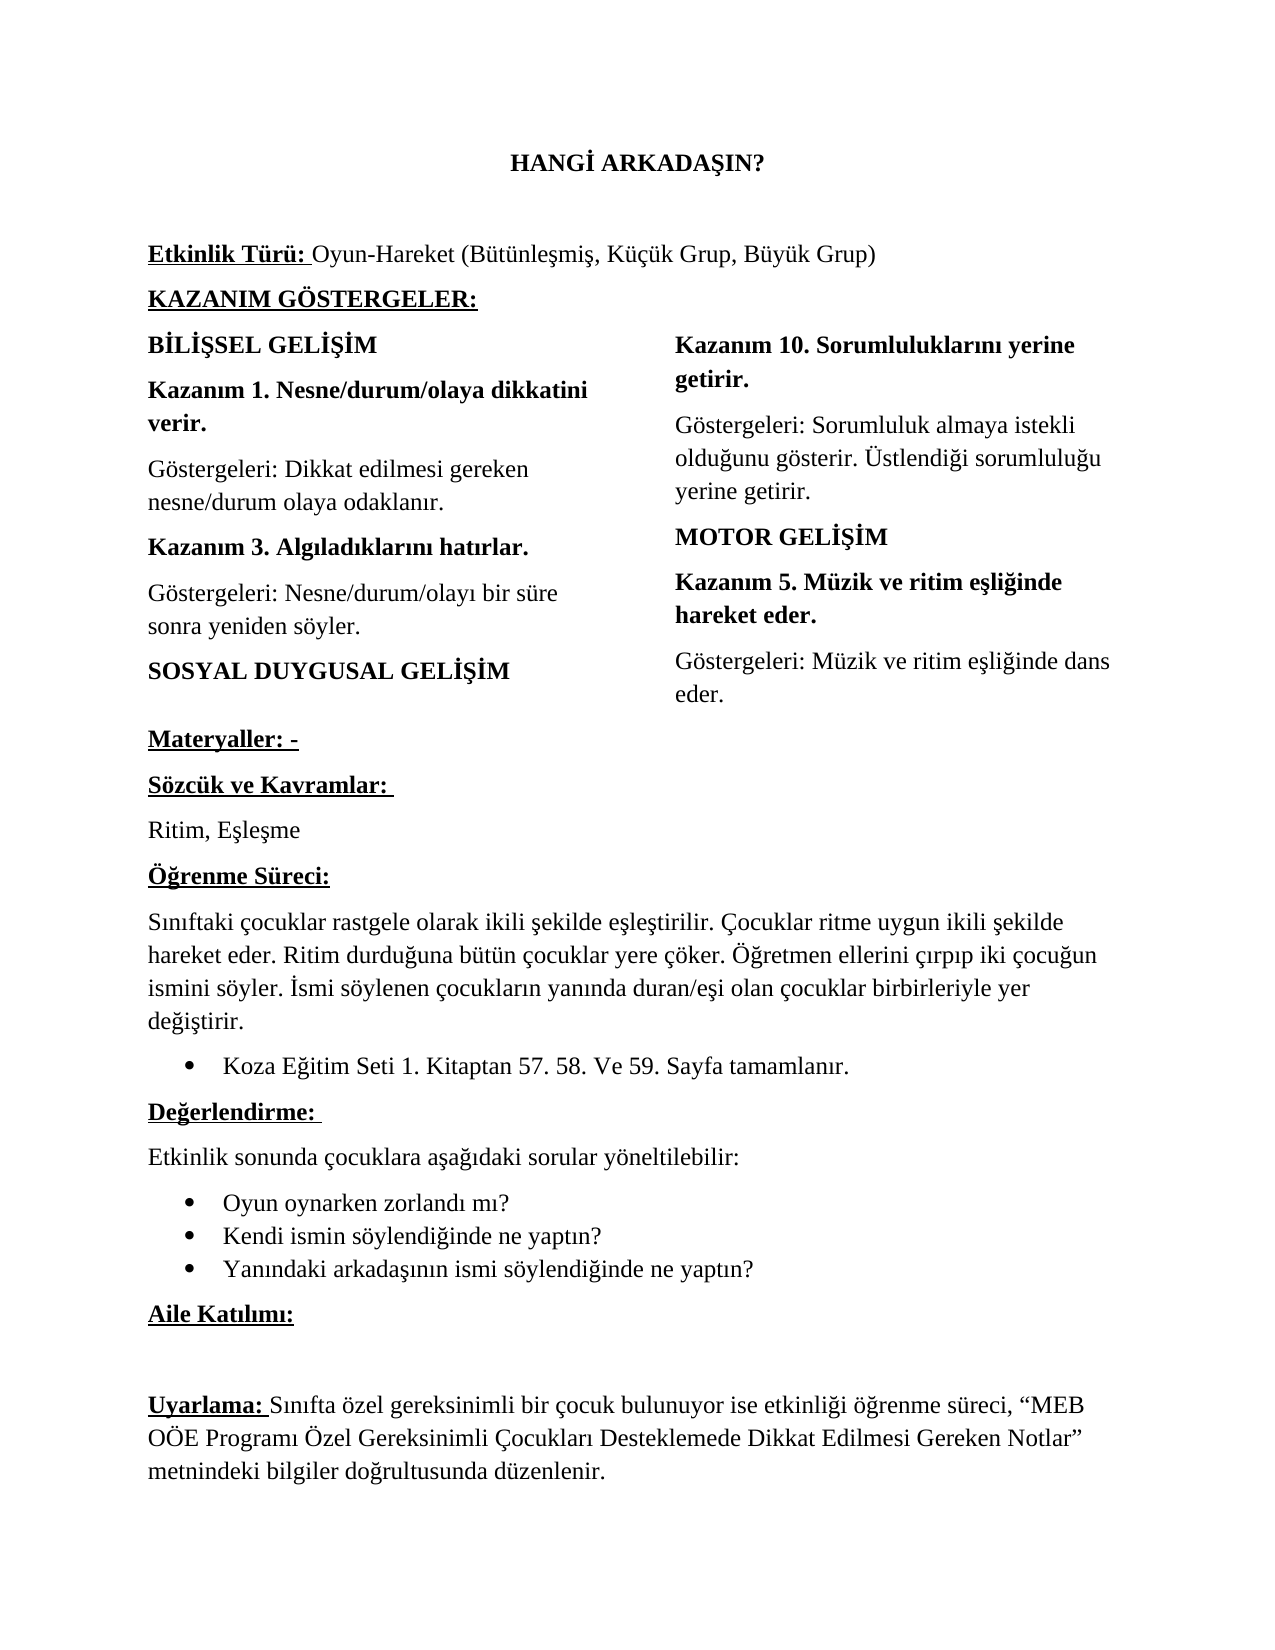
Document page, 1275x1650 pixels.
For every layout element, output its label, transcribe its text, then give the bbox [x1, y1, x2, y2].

text Materyaller: - [148, 724, 1127, 753]
list Kendi ismin söylendiğinde ne yaptın? [185, 1221, 1127, 1249]
text Sınıftaki çocuklar rastgele olarak ikili şekilde eşleştirilir. Çocuklar ritme uygun ikili şekilde hareket eder. Ritim durduğuna bütün çocuklar yere çöker. Öğretmen ellerini çırpıp iki çocuğun ismini söyler. İsmi söylenen çocukların yanında duran/eşi olan çocuklar birbirleriyle yer değiştirir. [148, 907, 1127, 1034]
text SOSYAL DUYGUSAL GELİŞİM [148, 656, 600, 685]
text Uyarlama: Sınıfta özel gereksinimli bir çocuk bulunuyor ise etkinliği öğrenme süreci, “MEB OÖE Programı Özel Gereksinimli Çocukları Desteklemede Dikkat Edilmesi Gereken Notlar” metnindeki bilgiler doğrultusunda düzenlenir. [148, 1390, 1127, 1485]
text BİLİŞSEL GELİŞİM [148, 330, 600, 358]
text Kazanım 3. Algıladıklarını hatırlar. [148, 532, 600, 561]
list Yanındaki arkadaşının ismi söylendiğinde ne yaptın? [185, 1254, 1127, 1283]
text HANGİ ARKADAŞIN? [148, 148, 1127, 176]
text Aile Katılımı: [148, 1299, 1127, 1328]
text Öğrenme Süreci: [148, 861, 1127, 890]
text Göstergeleri: Nesne/durum/olayı bir süre sonra yeniden söyler. [148, 578, 600, 639]
list Koza Eğitim Seti 1. Kitaptan 57. 58. Ve 59. Sayfa tamamlanır. [185, 1051, 1127, 1080]
text Etkinlik Türü: Oyun-Hareket (Bütünleşmiş, Küçük Grup, Büyük Grup) [148, 239, 1127, 267]
text KAZANIM GÖSTERGELER: [148, 284, 1127, 313]
text Göstergeleri: Sorumluluk almaya istekli olduğunu gösterir. Üstlendiği sorumluluğu yerine getirir. [675, 410, 1127, 505]
list Oyun oynarken zorlandı mı? [185, 1188, 1127, 1217]
text Değerlendirme: [148, 1097, 1127, 1126]
text Kazanım 1. Nesne/durum/olaya dikkatini verir. [148, 375, 600, 437]
text MOTOR GELİŞİM [675, 522, 1127, 551]
text Göstergeleri: Dikkat edilmesi gereken nesne/durum olaya odaklanır. [148, 454, 600, 516]
text Kazanım 5. Müzik ve ritim eşliğinde hareket eder. [675, 567, 1127, 629]
text Göstergeleri: Müzik ve ritim eşliğinde dans eder. [675, 646, 1127, 708]
text Etkinlik sonunda çocuklara aşağıdaki sorular yöneltilebilir: [148, 1142, 1127, 1171]
text Ritim, Eşleşme [148, 816, 1127, 844]
text Sözcük ve Kavramlar: [148, 770, 1127, 799]
text Kazanım 10. Sorumluluklarını yerine getirir. [675, 330, 1127, 393]
